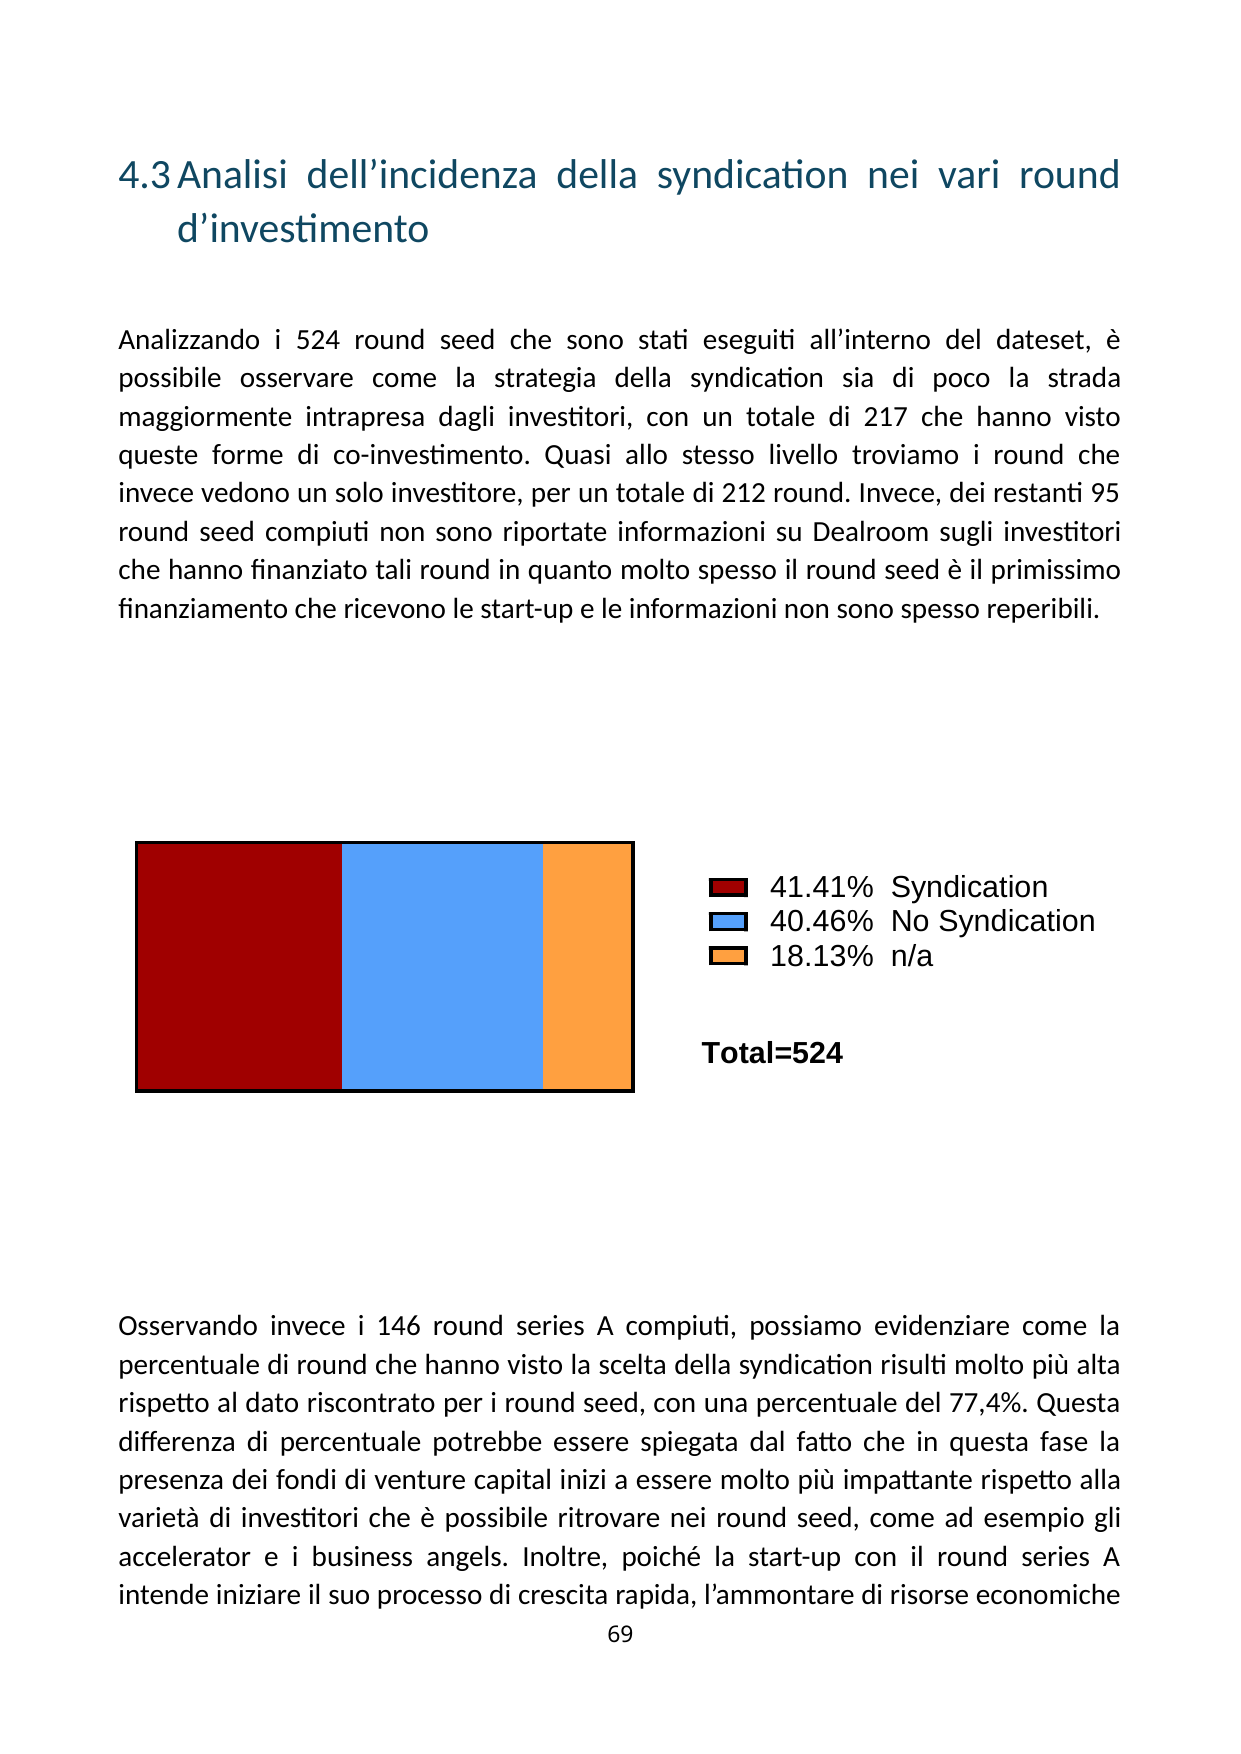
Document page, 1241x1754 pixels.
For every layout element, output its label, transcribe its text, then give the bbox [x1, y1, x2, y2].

text Analizzando i 524 round seed che sono stati eseguiti all’interno del dateset, è possibile osservare come la strategia della syndication sia di poco la strada maggiormente intrapresa dagli investitori, con un totale di 217 che hanno visto queste forme di co-investimento. Quasi allo stesso livello troviamo i round che invece vedono un solo investitore, per un totale di 212 round. Invece, dei restanti 95 round seed compiuti non sono riportate informazioni su Dealroom sugli investitori che hanno finanziato tali round in quanto molto spesso il round seed è il primissimo finanziamento che ricevono le start-up e le informazioni non sono spesso reperibili. [118, 321, 1122, 626]
subtitle Analisi dell’incidenza della syndication nei vari round d’investimento [118, 148, 1122, 253]
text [118, 1307, 1122, 1612]
